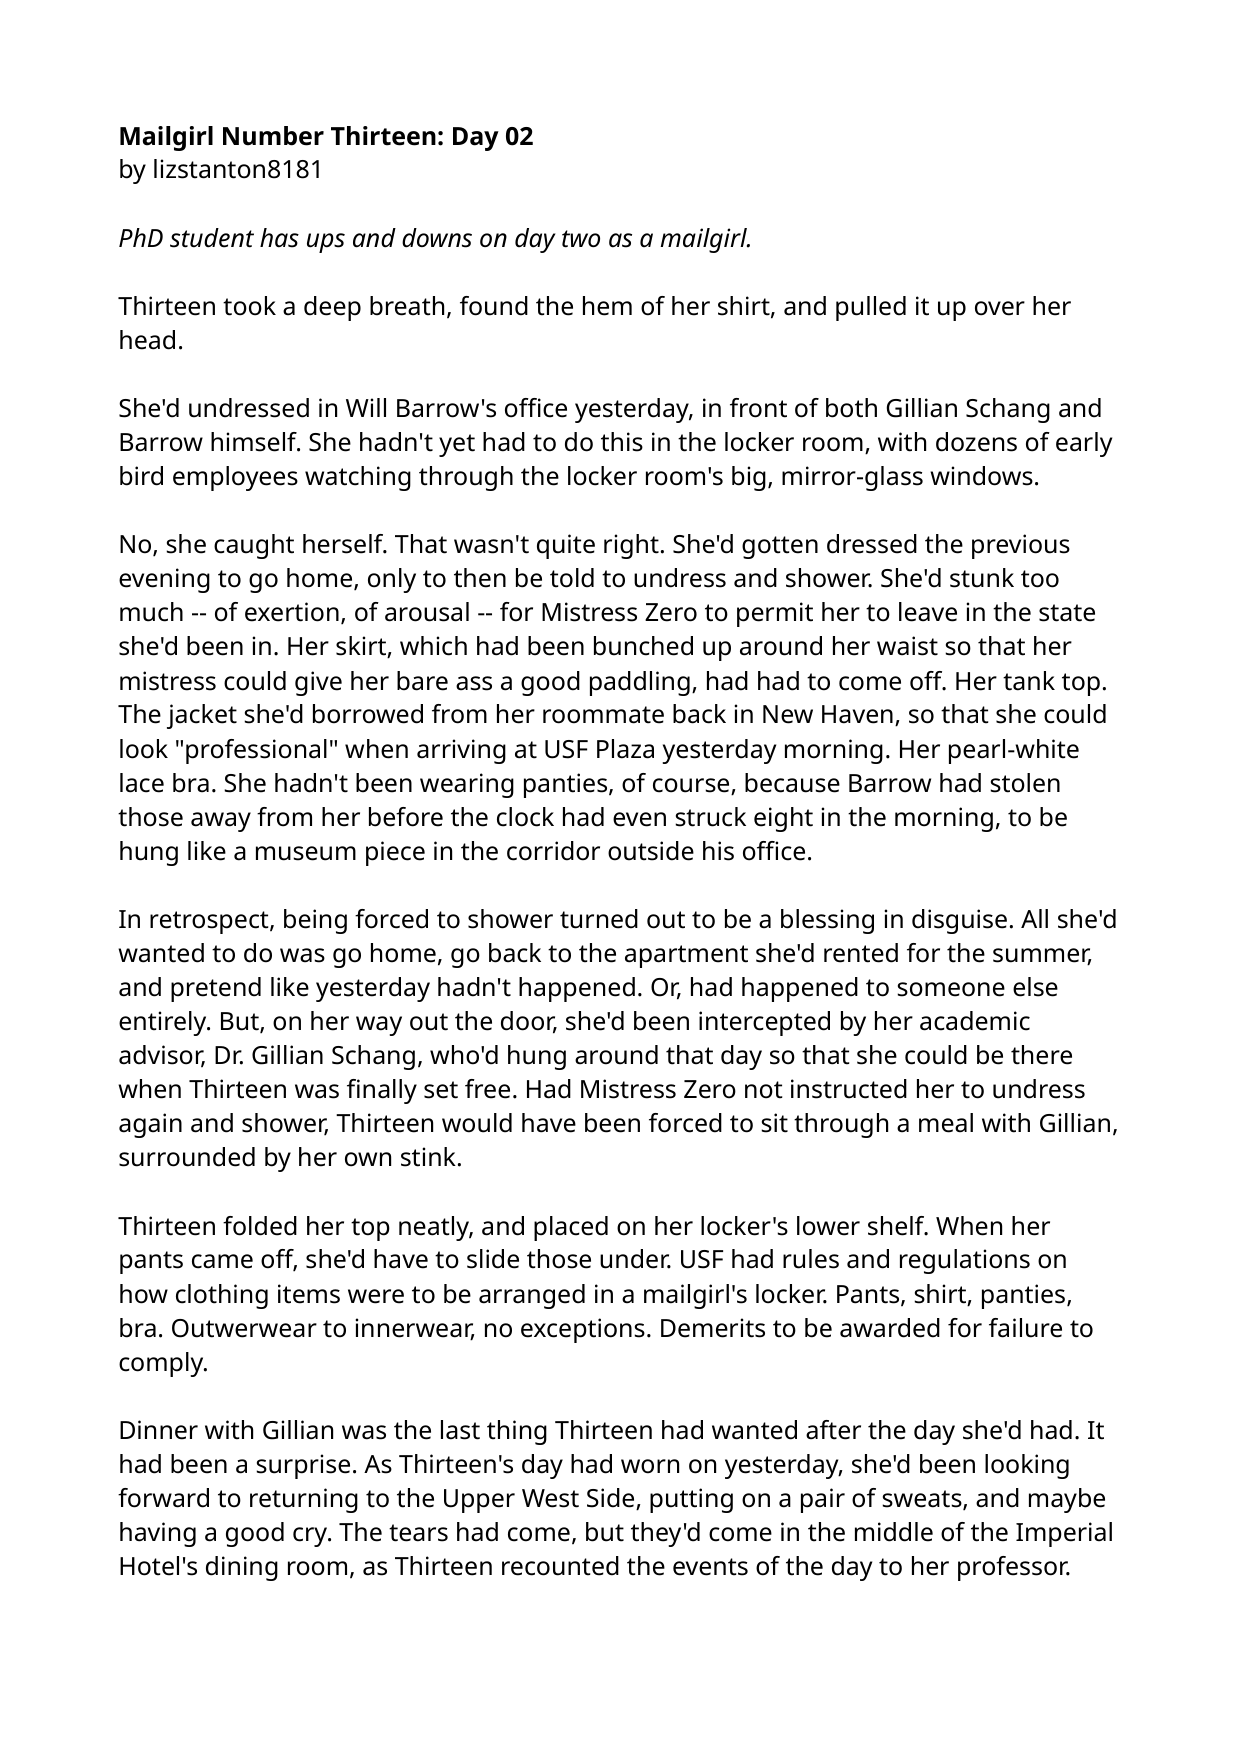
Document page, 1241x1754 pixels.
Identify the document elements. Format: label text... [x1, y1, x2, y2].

text In retrospect, being forced to shower turned out to be a blessing in disguise. All she'd wanted to do was go home, go back to the apartment she'd rented for the summer, and pretend like yesterday hadn't happened. Or, had happened to someone else entirely. But, on her way out the door, she'd been intercepted by her academic advisor, Dr. Gillian Schang, who'd hung around that day so that she could be there when Thirteen was finally set free. Had Mistress Zero not instructed her to undress again and shower, Thirteen would have been forced to sit through a meal with Gillian, surrounded by her own stink. [118, 902, 1122, 1174]
text Thirteen folded her top neatly, and placed on her locker's lower shelf. When her pants came off, she'd have to slide those under. USF had rules and regulations on how clothing items were to be arranged in a mailgirl's locker. Pants, shirt, panties, bra. Outwerwear to innerwear, no exceptions. Demerits to be awarded for failure to comply. [118, 1208, 1122, 1378]
text by lizstanton8181 [118, 152, 1122, 186]
text Mailgirl Number Thirteen: Day 02 [118, 118, 1122, 152]
text Thirteen took a deep breath, found the hem of her shirt, and pulled it up over her head. [118, 288, 1122, 357]
text PhD student has ups and downs on day two as a mailgirl. [118, 220, 1122, 254]
text She'd undressed in Will Barrow's office yesterday, in front of both Gillian Schang and Barrow himself. She hadn't yet had to do this in the locker room, with dozens of early bird employees watching through the locker room's big, mirror-glass windows. [118, 391, 1122, 493]
text Dinner with Gillian was the last thing Thirteen had wanted after the day she'd had. It had been a surprise. As Thirteen's day had worn on yesterday, she'd been looking forward to returning to the Upper West Side, putting on a pair of sweats, and maybe having a good cry. The tears had come, but they'd come in the middle of the Imperial Hotel's dining room, as Thirteen recounted the events of the day to her professor. [118, 1412, 1122, 1583]
text No, she caught herself. That wasn't quite right. She'd gotten dressed the previous evening to go home, only to then be told to undress and shower. She'd stunk too much -- of exertion, of arousal -- for Mistress Zero to permit her to leave in the state she'd been in. Her skirt, which had been bunched up around her waist so that her mistress could give her bare ass a good paddling, had had to come off. Her tank top. The jacket she'd borrowed from her roommate back in New Haven, so that she could look "professional" when arriving at USF Plaza yesterday morning. Her pearl-white lace bra. She hadn't been wearing panties, of course, because Barrow had stolen those away from her before the clock had even struck eight in the morning, to be hung like a museum piece in the corridor outside his office. [118, 527, 1122, 867]
